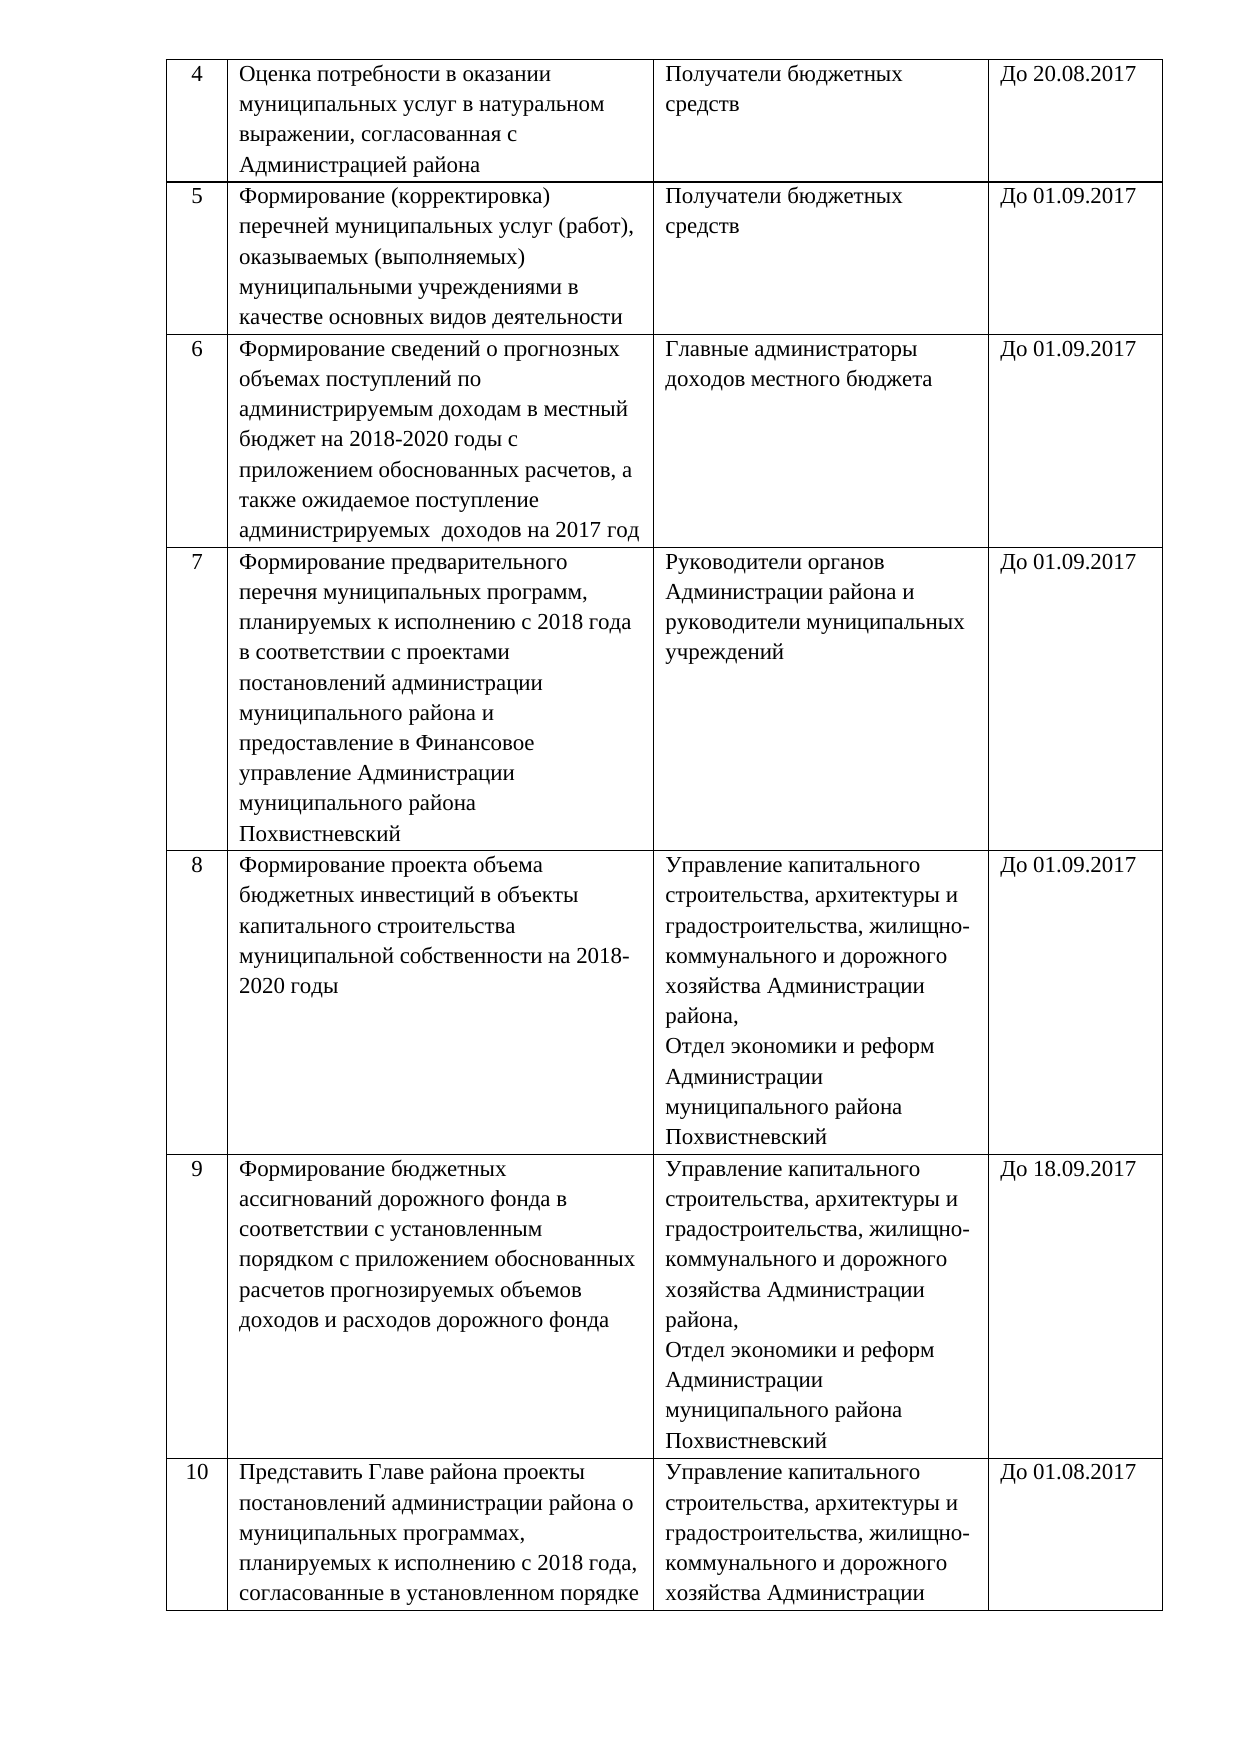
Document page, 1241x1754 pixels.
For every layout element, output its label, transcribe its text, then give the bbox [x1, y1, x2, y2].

table_cell Руководители органов Администрации района и руководители муниципальных учреждений [654, 548, 988, 850]
table_cell 5 [167, 183, 227, 334]
table_cell До 01.09.2017 [989, 548, 1162, 850]
table_cell 6 [167, 335, 227, 547]
table_cell 8 [167, 851, 227, 1154]
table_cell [654, 1459, 988, 1610]
table_cell 4 [167, 60, 227, 181]
table_cell До 20.08.2017 [989, 60, 1162, 181]
table_cell До 01.08.2017 [989, 1459, 1162, 1610]
table_cell До 01.09.2017 [989, 851, 1162, 1154]
table_cell До 01.09.2017 [989, 335, 1162, 547]
table_cell Получатели бюджетных средств [654, 60, 988, 181]
table_cell Оценка потребности в оказании муниципальных услуг в натуральном выражении, согласованная с Администрацией района [228, 60, 653, 181]
table_cell 10 [167, 1459, 227, 1610]
table_cell Формирование бюджетных ассигнований дорожного фонда в соответствии с установленным порядком с приложением обоснованных расчетов прогнозируемых объемов доходов и расходов дорожного фонда [228, 1155, 653, 1457]
table_cell Формирование (корректировка) перечней муниципальных услуг (работ), оказываемых (выполняемых) муниципальными учреждениями в качестве основных видов деятельности [228, 183, 653, 334]
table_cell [228, 1459, 653, 1610]
table_cell Формирование сведений о прогнозных объемах поступлений по администрируемым доходам в местный бюджет на 2018-2020 годы с приложением обоснованных расчетов, а также ожидаемое поступление администрируемых доходов на 2017 год [228, 335, 653, 547]
table_cell До 18.09.2017 [989, 1155, 1162, 1457]
table_cell Формирование предварительного перечня муниципальных программ, планируемых к исполнению с 2018 года в соответствии с проектами постановлений администрации муниципального района и предоставление в Финансовое управление Администрации муниципального района Похвистневский [228, 548, 653, 850]
table_cell Формирование проекта объема бюджетных инвестиций в объекты капитального строительства муниципальной собственности на 2018-2020 годы [228, 851, 653, 1154]
table_cell Главные администраторы доходов местного бюджета [654, 335, 988, 547]
table_cell 9 [167, 1155, 227, 1457]
table_cell 7 [167, 548, 227, 850]
table_cell До 01.09.2017 [989, 183, 1162, 334]
table_cell Получатели бюджетных средств [654, 183, 988, 334]
